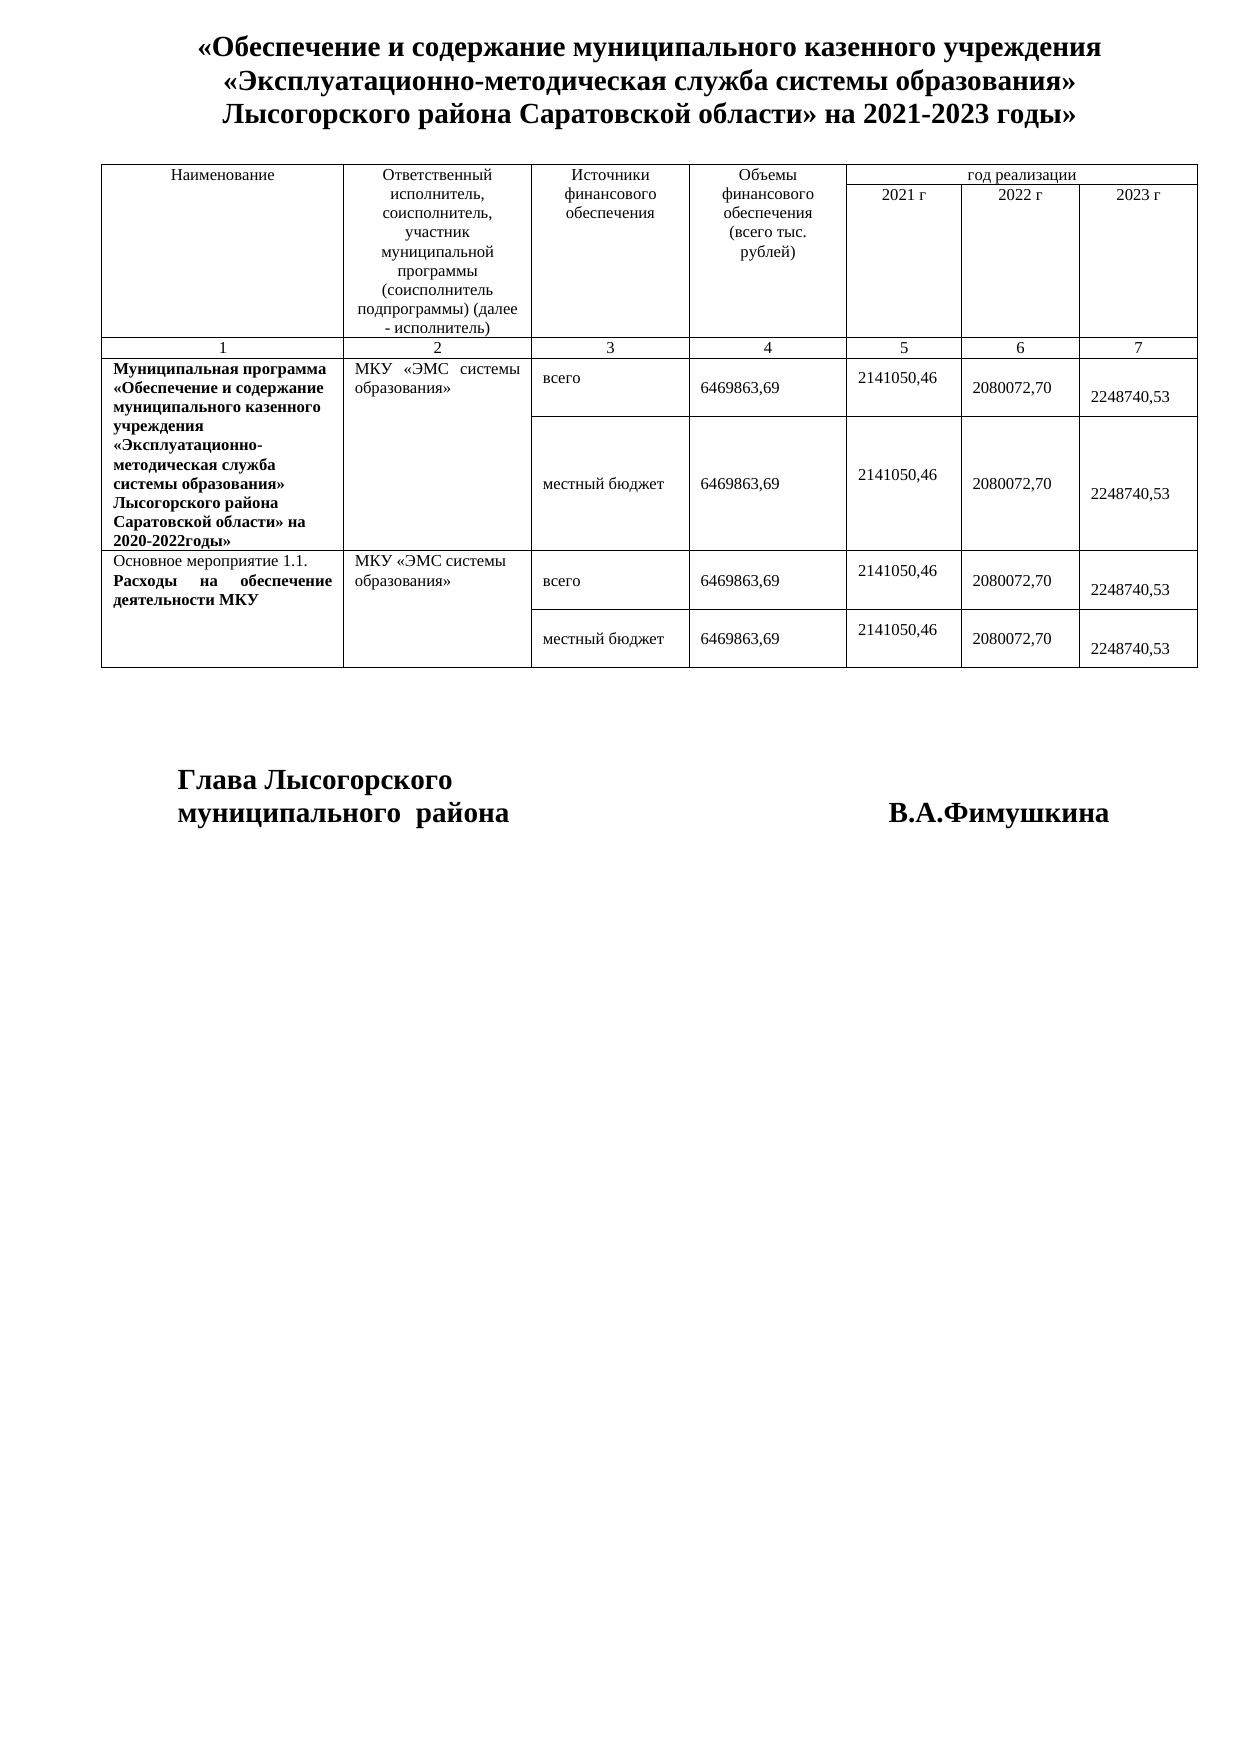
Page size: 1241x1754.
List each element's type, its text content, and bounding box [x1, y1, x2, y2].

table_cell 6 [962, 338, 1079, 357]
text Глава Лысогорского [177, 762, 1122, 795]
table_cell 3 [532, 338, 689, 357]
table_cell местный бюджет [532, 610, 689, 667]
table_cell 6469863,69 [690, 417, 846, 550]
table_cell 2141050,46 [847, 610, 961, 667]
table_header год реализации [847, 165, 1197, 184]
table_cell 4 [690, 338, 846, 357]
table_cell 1 [102, 338, 343, 357]
table_cell 2022 г [962, 185, 1079, 337]
table_cell 2141050,46 [847, 551, 961, 609]
table_cell всего [532, 551, 689, 609]
table_cell 2080072,70 [962, 551, 1079, 609]
table_cell 7 [1080, 338, 1197, 357]
table_cell МКУ «ЭМС системы образования» [344, 359, 531, 550]
table_cell 2248740,53 [1080, 417, 1197, 550]
table_cell 2141050,46 [847, 359, 961, 416]
text «Обеспечение и содержание муниципального казенного учреждения «Эксплуатационно-методическая служба системы образования» Лысогорского района Саратовской области» на 2021-2023 годы» [177, 29, 1122, 130]
table_cell Основное мероприятие 1.1. Расходы на обеспечение деятельности МКУ [102, 551, 343, 667]
table_cell 6469863,69 [690, 359, 846, 416]
table_cell 2021 г [847, 185, 961, 337]
text муниципального района В.А.Фимушкина [177, 795, 1122, 829]
table_cell 2248740,53 [1080, 610, 1197, 667]
table_cell МКУ «ЭМС системы образования» [344, 551, 531, 667]
table_cell 6469863,69 [690, 551, 846, 609]
table_header Источники финансового обеспечения [532, 165, 689, 337]
table_cell 2080072,70 [962, 359, 1079, 416]
table_cell 2248740,53 [1080, 359, 1197, 416]
table_cell 2080072,70 [962, 610, 1079, 667]
table_header Наименование [102, 165, 343, 337]
table_cell 2141050,46 [847, 417, 961, 550]
table_cell 6469863,69 [690, 610, 846, 667]
table_cell Муниципальная программа «Обеспечение и содержание муниципального казенного учреждения «Эксплуатационно-методическая служба системы образования» Лысогорского района Саратовской области» на 2020-2022годы» [102, 359, 343, 550]
table_cell 5 [847, 338, 961, 357]
table_header Объемы финансового обеспечения (всего тыс. рублей) [690, 165, 846, 337]
table_cell 2 [344, 338, 531, 357]
table_cell 2023 г [1080, 185, 1197, 337]
table_cell всего [532, 359, 689, 416]
table_cell 2080072,70 [962, 417, 1079, 550]
table_cell 2248740,53 [1080, 551, 1197, 609]
table_header Ответственный исполнитель, соисполнитель, участник муниципальной программы (соисполнитель подпрограммы) (далее - исполнитель) [344, 165, 531, 337]
table_cell местный бюджет [532, 417, 689, 550]
